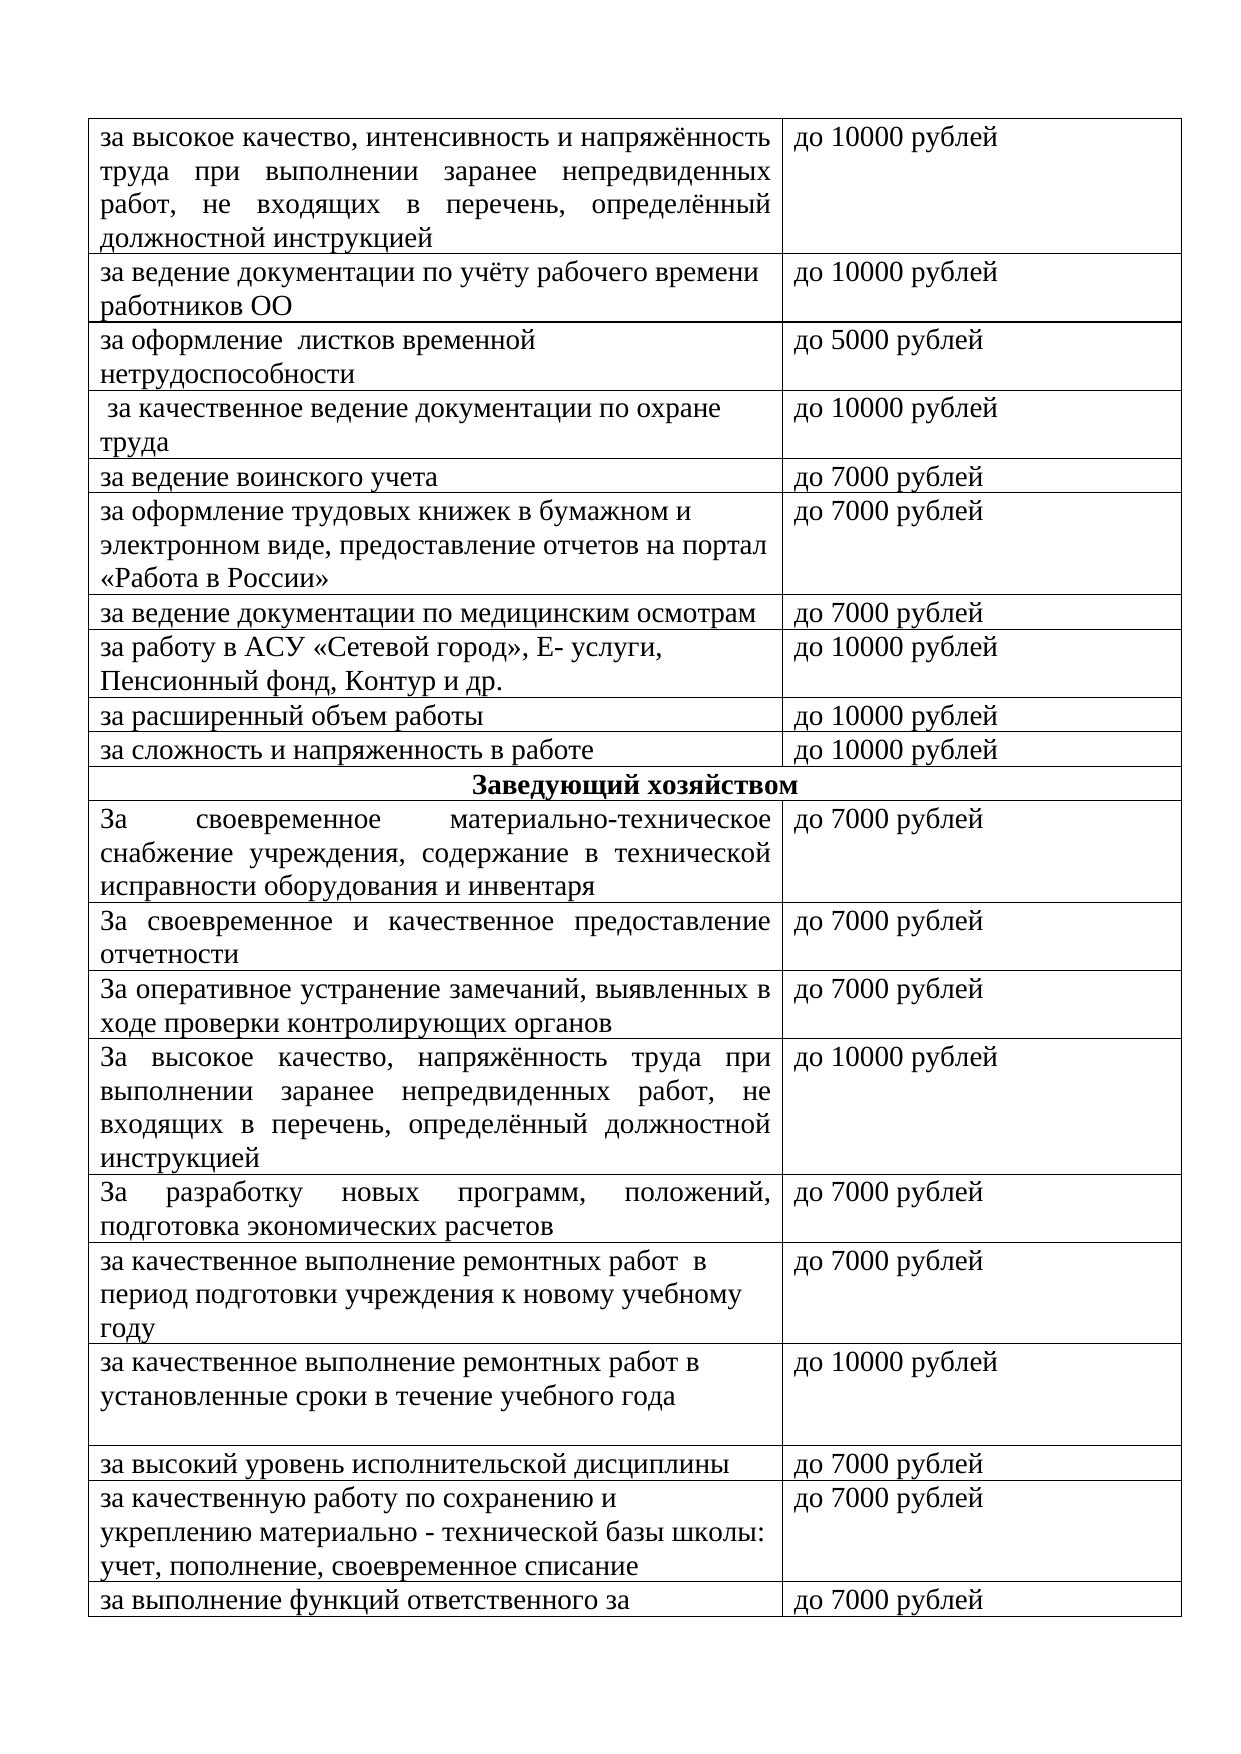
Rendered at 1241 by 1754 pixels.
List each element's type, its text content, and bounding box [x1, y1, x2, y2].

table_cell за качественное выполнение ремонтных работ в установленные сроки в течение учебного года [89, 1344, 782, 1445]
table_cell за работу в АСУ «Сетевой город», Е- услуги, Пенсионный фонд, Контур и др. [89, 630, 782, 697]
table_cell до 7000 рублей [783, 595, 1181, 628]
table_cell за высокий уровень исполнительской дисциплины [89, 1446, 782, 1479]
table_cell до 10000 рублей [783, 1039, 1181, 1173]
table_cell за расширенный объем работы [89, 698, 782, 731]
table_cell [89, 1582, 782, 1616]
table_cell до 7000 рублей [783, 1243, 1181, 1343]
table_cell Заведующий хозяйством [89, 767, 1181, 800]
table_cell за ведение документации по учёту рабочего времени работников ОО [89, 254, 782, 321]
table_cell за качественное выполнение ремонтных работ в период подготовки учреждения к новому учебному году [89, 1243, 782, 1343]
table_cell до 5000 рублей [783, 323, 1181, 389]
table_cell за высокое качество, интенсивность и напряжённость труда при выполнении заранее непредвиденных работ, не входящих в перечень, определённый должностной инструкцией [89, 119, 782, 253]
table_cell до 10000 рублей [783, 732, 1181, 766]
table_cell За своевременное материально-техническое снабжение учреждения, содержание в технической исправности оборудования и инвентаря [89, 801, 782, 902]
table_cell до 7000 рублей [783, 1582, 1181, 1616]
table_cell за оформление листков временной нетрудоспособности [89, 323, 782, 389]
table_cell до 10000 рублей [783, 119, 1181, 253]
table_cell за качественную работу по сохранению и укреплению материально - технической базы школы: учет, пополнение, своевременное списание [89, 1481, 782, 1581]
table_cell за ведение документации по медицинским осмотрам [89, 595, 782, 628]
table_cell до 10000 рублей [783, 254, 1181, 321]
table_cell до 7000 рублей [783, 493, 1181, 594]
table_cell до 7000 рублей [783, 903, 1181, 970]
table_cell за сложность и напряженность в работе [89, 732, 782, 766]
table_cell за качественное ведение документации по охране труда [89, 391, 782, 458]
table_cell до 10000 рублей [783, 630, 1181, 697]
table_cell до 10000 рублей [783, 1344, 1181, 1445]
table_cell За оперативное устранение замечаний, выявленных в ходе проверки контролирующих органов [89, 971, 782, 1038]
table_cell до 7000 рублей [783, 1175, 1181, 1242]
table_cell до 7000 рублей [783, 459, 1181, 492]
table_cell до 7000 рублей [783, 1481, 1181, 1581]
table_cell За своевременное и качественное предоставление отчетности [89, 903, 782, 970]
table_cell до 7000 рублей [783, 971, 1181, 1038]
table_cell до 10000 рублей [783, 391, 1181, 458]
table_cell за оформление трудовых книжек в бумажном и электронном виде, предоставление отчетов на портал «Работа в России» [89, 493, 782, 594]
table_cell до 7000 рублей [783, 801, 1181, 902]
table_cell За разработку новых программ, положений, подготовка экономических расчетов [89, 1175, 782, 1242]
table_cell до 10000 рублей [783, 698, 1181, 731]
table_cell за ведение воинского учета [89, 459, 782, 492]
table_cell За высокое качество, напряжённость труда при выполнении заранее непредвиденных работ, не входящих в перечень, определённый должностной инструкцией [89, 1039, 782, 1173]
table_cell до 7000 рублей [783, 1446, 1181, 1479]
